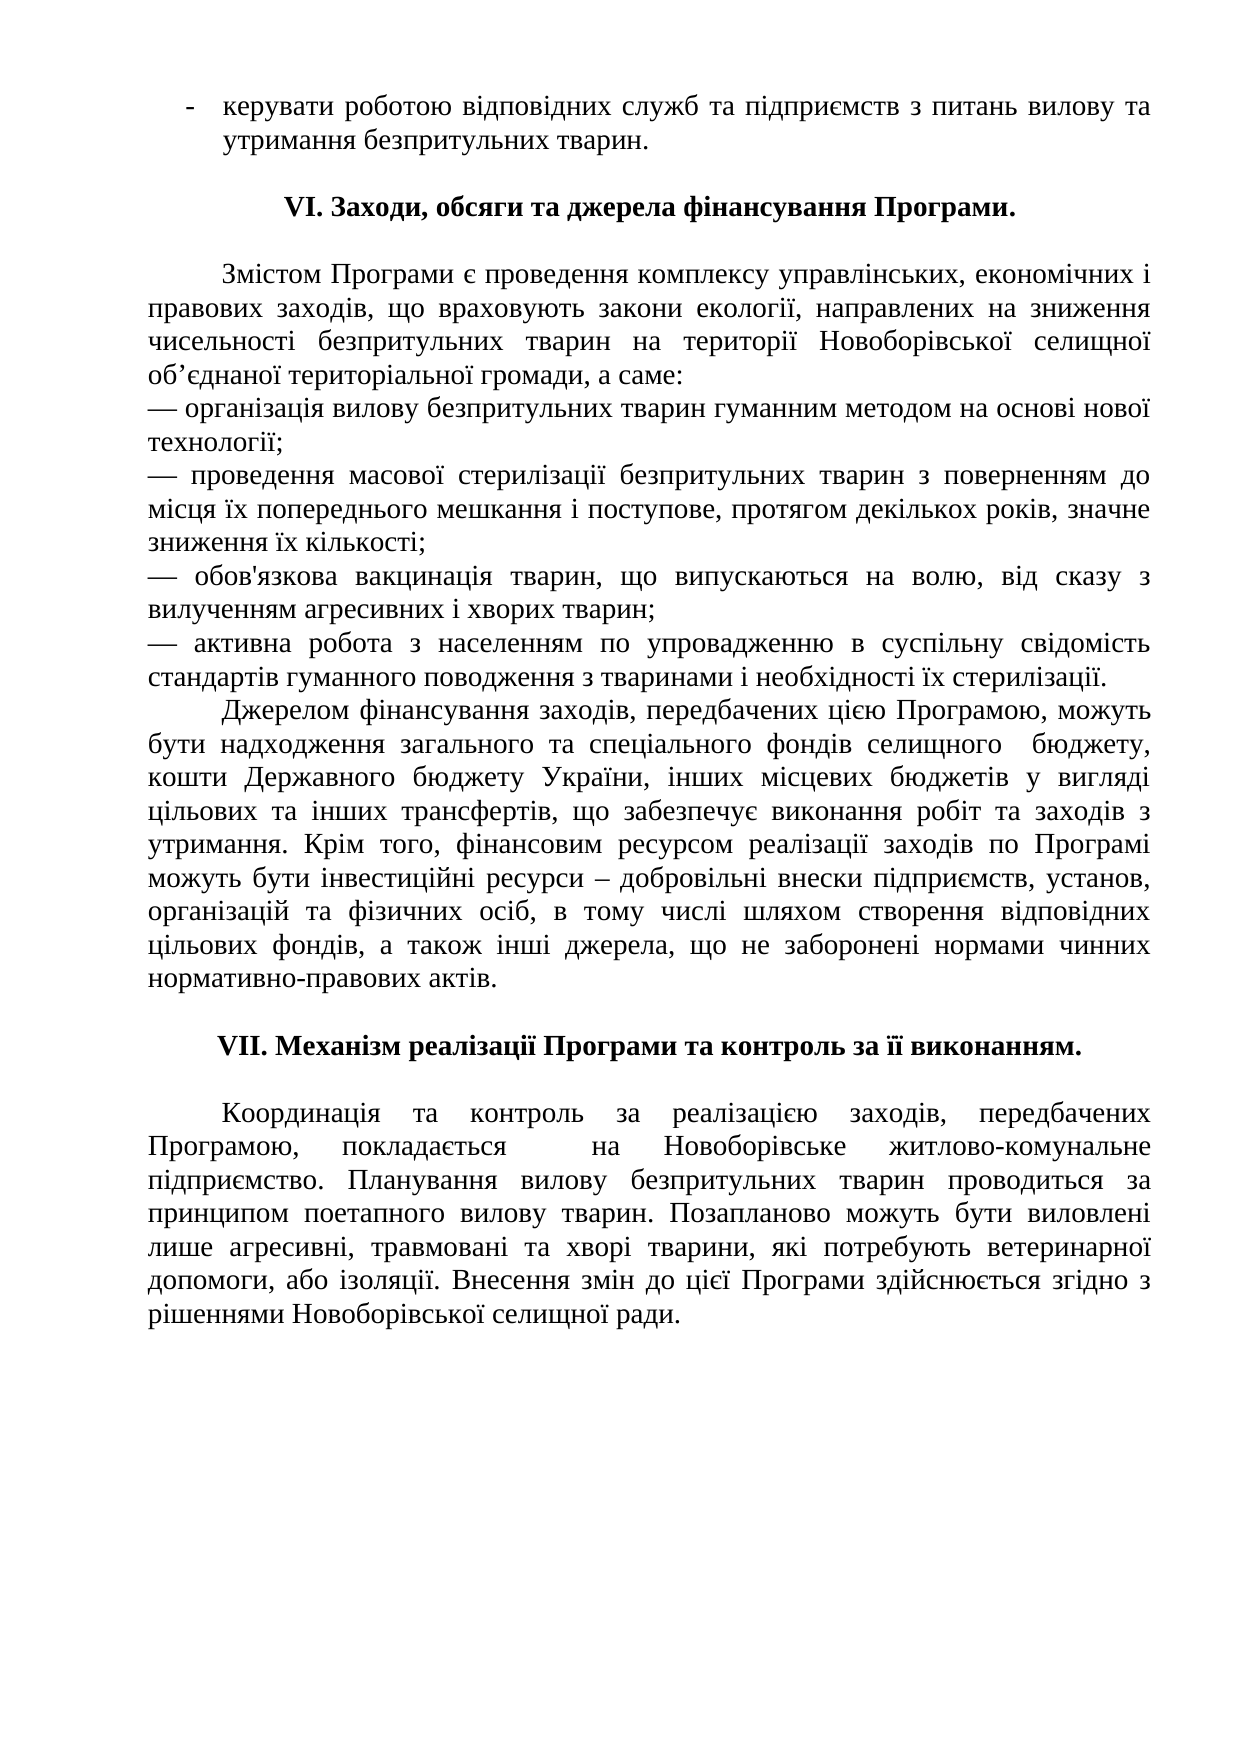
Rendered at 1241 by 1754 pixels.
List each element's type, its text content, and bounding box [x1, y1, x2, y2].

text Координація та контроль за реалізацією заходів, передбачених Програмою, покладається на Новоборівське житлово-комунальне підприємство. Планування вилову безпритульних тварин проводиться за принципом поетапного вилову тварин. Позапланово можуть бути виловлені лише агресивні, травмовані та хворі тварини, які потребують ветеринарної допомоги, або ізоляції. Внесення змін до цієї Програми здійснюється згідно з рішеннями Новоборівської селищної ради. [148, 1095, 1152, 1329]
text — активна робота з населенням по упровадженню в суспільну свідомість стандартів гуманного поводження з тваринами і необхідності їх стерилізації. [148, 625, 1152, 692]
text VIІ. Механізм реалізації Програми та контроль за її виконанням. [148, 1028, 1152, 1061]
text Змістом Програми є проведення комплексу управлінських, економічних і правових заходів, що враховують закони екології, направлених на зниження чисельності безпритульних тварин на території Новоборівської селищної об’єднаної територіальної громади, а саме: [148, 256, 1152, 390]
text — проведення масової стерилізації безпритульних тварин з поверненням до місця їх попереднього мешкання і поступове, протягом декількох років, значне зниження їх кількості; [148, 457, 1152, 558]
text VІ. Заходи, обсяги та джерела фінансування Програми. [148, 189, 1152, 223]
text — обов'язкова вакцинація тварин, що випускаються на волю, від сказу з вилученням агресивних і хворих тварин; [148, 558, 1152, 625]
text — організація вилову безпритульних тварин гуманним методом на основі нової технології; [148, 390, 1152, 457]
list керувати роботою відповідних служб та підприємств з питань вилову та утримання безпритульних тварин. [185, 88, 1152, 156]
text Джерелом фінансування заходів, передбачених цією Програмою, можуть бути надходження загального та спеціального фондів селищного бюджету, кошти Державного бюджету України, інших місцевих бюджетів у вигляді цільових та інших трансфертів, що забезпечує виконання робіт та заходів з утримання. Крім того, фінансовим ресурсом реалізації заходів по Програмі можуть бути інвестиційні ресурси – добровільні внески підприємств, установ, організацій та фізичних осіб, в тому числі шляхом створення відповідних цільових фондів, а також інші джерела, що не заборонені нормами чинних нормативно-правових актів. [148, 692, 1152, 994]
